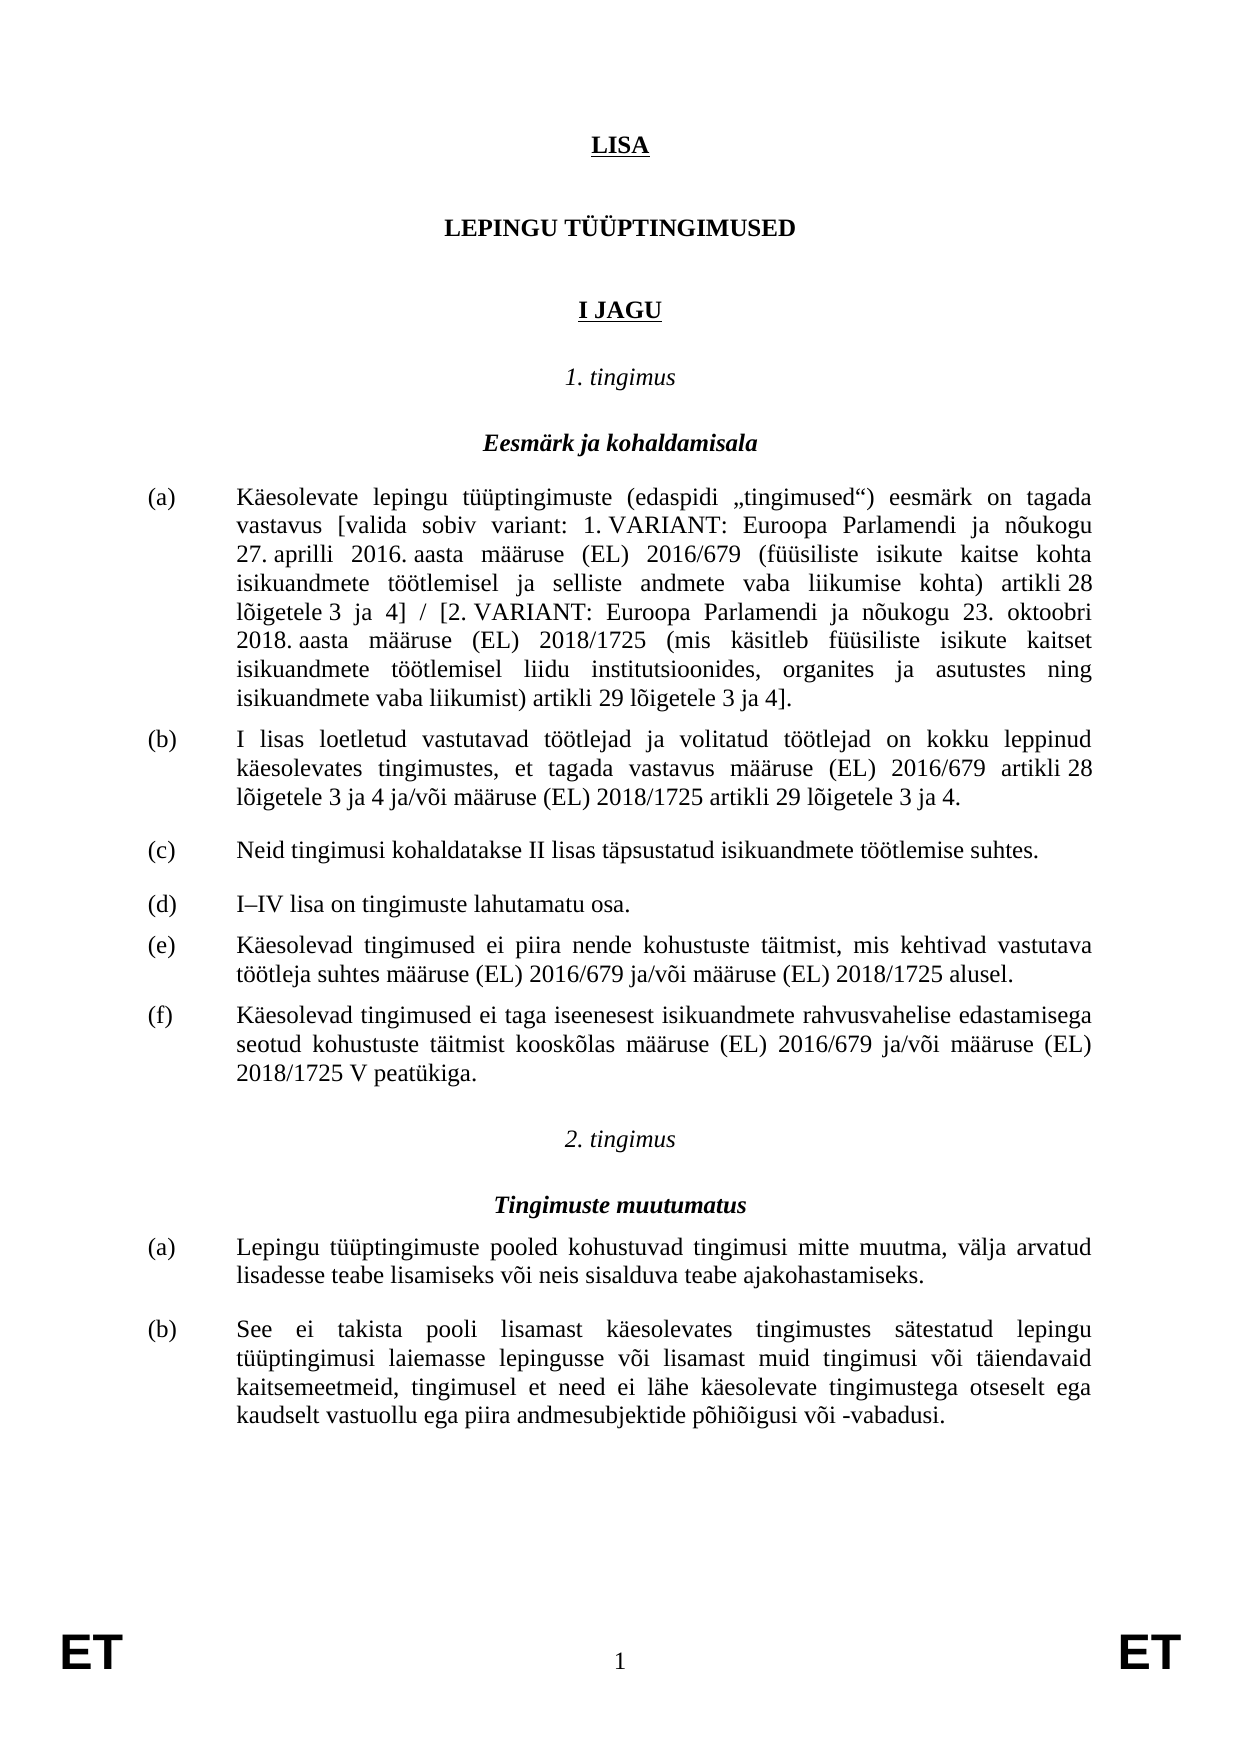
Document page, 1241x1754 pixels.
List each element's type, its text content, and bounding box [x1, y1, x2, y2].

text Käesolevad tingimused ei taga iseenesest isikuandmete rahvusvahelise edastamisega seotud kohustuste täitmist kooskõlas määruse (EL) 2016/679 ja/või määruse (EL) 2018/1725 V peatükiga. [148, 1001, 1093, 1087]
text 2. tingimus [148, 1124, 1093, 1153]
text Käesolevad tingimused ei piira nende kohustuste täitmist, mis kehtivad vastutava töötleja suhtes määruse (EL) 2016/679 ja/või määruse (EL) 2018/1725 alusel. [148, 931, 1093, 988]
text Tingimuste muutumatus [148, 1191, 1093, 1219]
text See ei takista pooli lisamast käesolevates tingimustes sätestatud lepingu tüüptingimusi laiemasse lepingusse või lisamast muid tingimusi või täiendavaid kaitsemeetmeid, tingimusel et need ei lähe käesolevate tingimustega otseselt ega kaudselt vastuollu ega piira andmesubjektide põhiõigusi või -vabadusi. [148, 1314, 1093, 1429]
list Lepingu tüüptingimuste pooled kohustuvad tingimusi mitte muutma, välja arvatud lisadesse teabe lisamiseks või neis sisalduva teabe ajakohastamiseks. [148, 1232, 1093, 1289]
text 1. tingimus [148, 362, 1093, 391]
text Eesmärk ja kohaldamisala [148, 428, 1093, 457]
text Neid tingimusi kohaldatakse II lisas täpsustatud isikuandmete töötlemise suhtes. [148, 836, 1093, 864]
text I JAGU [148, 296, 1093, 324]
text LISA [148, 131, 1093, 159]
text I lisas loetletud vastutavad töötlejad ja volitatud töötlejad on kokku leppinud käesolevates tingimustes, et tagada vastavus määruse (EL) 2016/679 artikli 28 lõigetele 3 ja 4 ja/või määruse (EL) 2018/1725 artikli 29 lõigetele 3 ja 4. [148, 724, 1093, 811]
list Käesolevate lepingu tüüptingimuste (edaspidi „tingimused“) eesmärk on tagada vastavus [valida sobiv variant: 1. VARIANT: Euroopa Parlamendi ja nõukogu 27. aprilli 2016. aasta määruse (EL) 2016/679 (füüsiliste isikute kaitse kohta isikuandmete töötlemisel ja selliste andmete vaba liikumise kohta) artikli 28 lõigetele 3 ja 4] / [2. VARIANT: Euroopa Parlamendi ja nõukogu 23. oktoobri 2018. aasta määruse (EL) 2018/1725 (mis käsitleb füüsiliste isikute kaitset isikuandmete töötlemisel liidu institutsioonides, organites ja asutustes ning isikuandmete vaba liikumist) artikli 29 lõigetele 3 ja 4]. [148, 482, 1093, 712]
text I–IV lisa on tingimuste lahutamatu osa. [148, 889, 1093, 918]
text LEPINGU TÜÜPTINGIMUSED [148, 213, 1093, 242]
